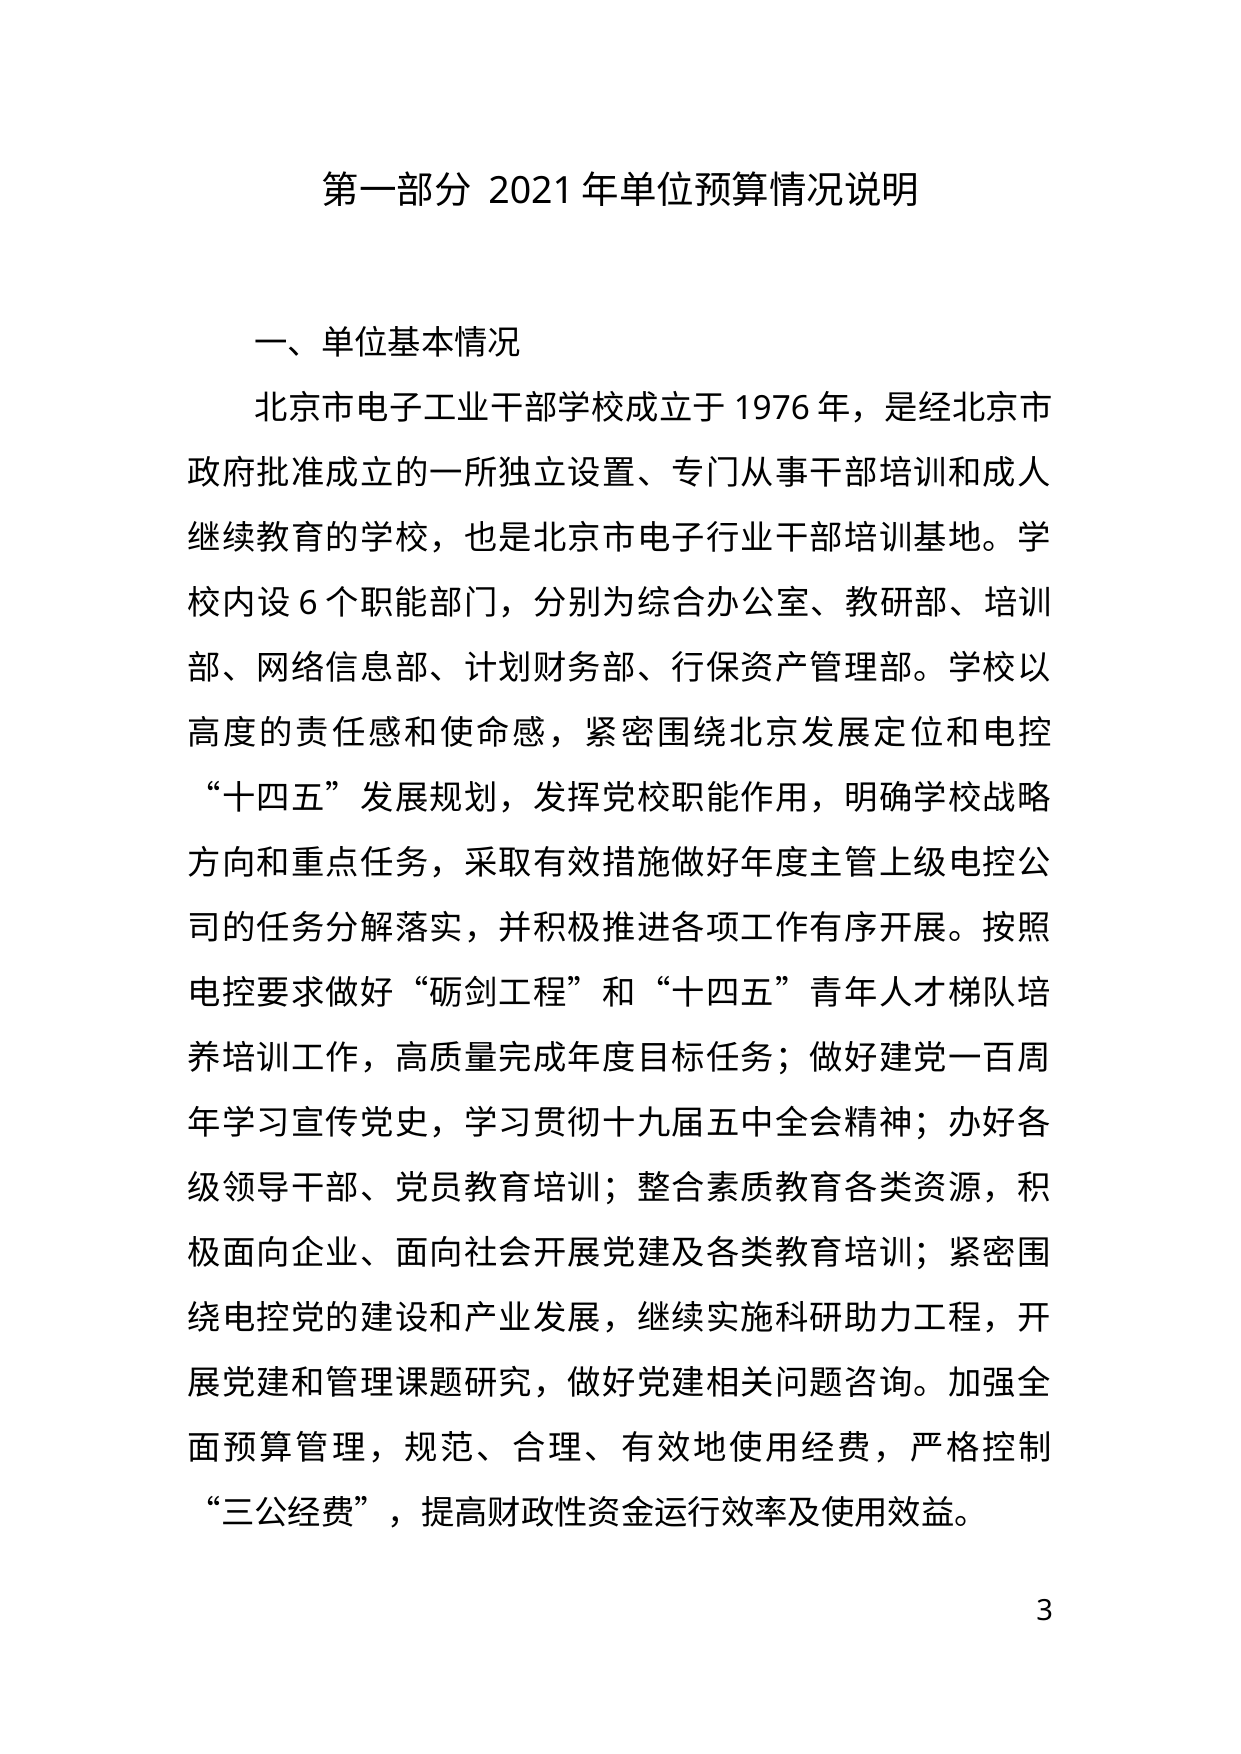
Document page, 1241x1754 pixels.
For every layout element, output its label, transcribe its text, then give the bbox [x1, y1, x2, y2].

text 北京市电子工业干部学校成立于1976年，是经北京市政府批准成立的一所独立设置、专门从事干部培训和成人继续教育的学校，也是北京市电子行业干部培训基地。学校内设6个职能部门，分别为综合办公室、教研部、培训部、网络信息部、计划财务部、行保资产管理部。学校以高度的责任感和使命感，紧密围绕北京发展定位和电控“十四五”发展规划，发挥党校职能作用，明确学校战略方向和重点任务，采取有效措施做好年度主管上级电控公司的任务分解落实，并积极推进各项工作有序开展。按照电控要求做好“砺剑工程”和“十四五”青年人才梯队培养培训工作，高质量完成年度目标任务；做好建党一百周年学习宣传党史，学习贯彻十九届五中全会精神；办好各级领导干部、党员教育培训；整合素质教育各类资源，积极面向企业、面向社会开展党建及各类教育培训；紧密围绕电控党的建设和产业发展，继续实施科研助力工程，开展党建和管理课题研究，做好党建相关问题咨询。加强全面预算管理，规范、合理、有效地使用经费，严格控制“三公经费”，提高财政性资金运行效率及使用效益。 [187, 372, 1053, 1542]
text 第一部分 2021年单位预算情况说明 [187, 155, 1053, 220]
text 一、单位基本情况 [187, 307, 1053, 372]
